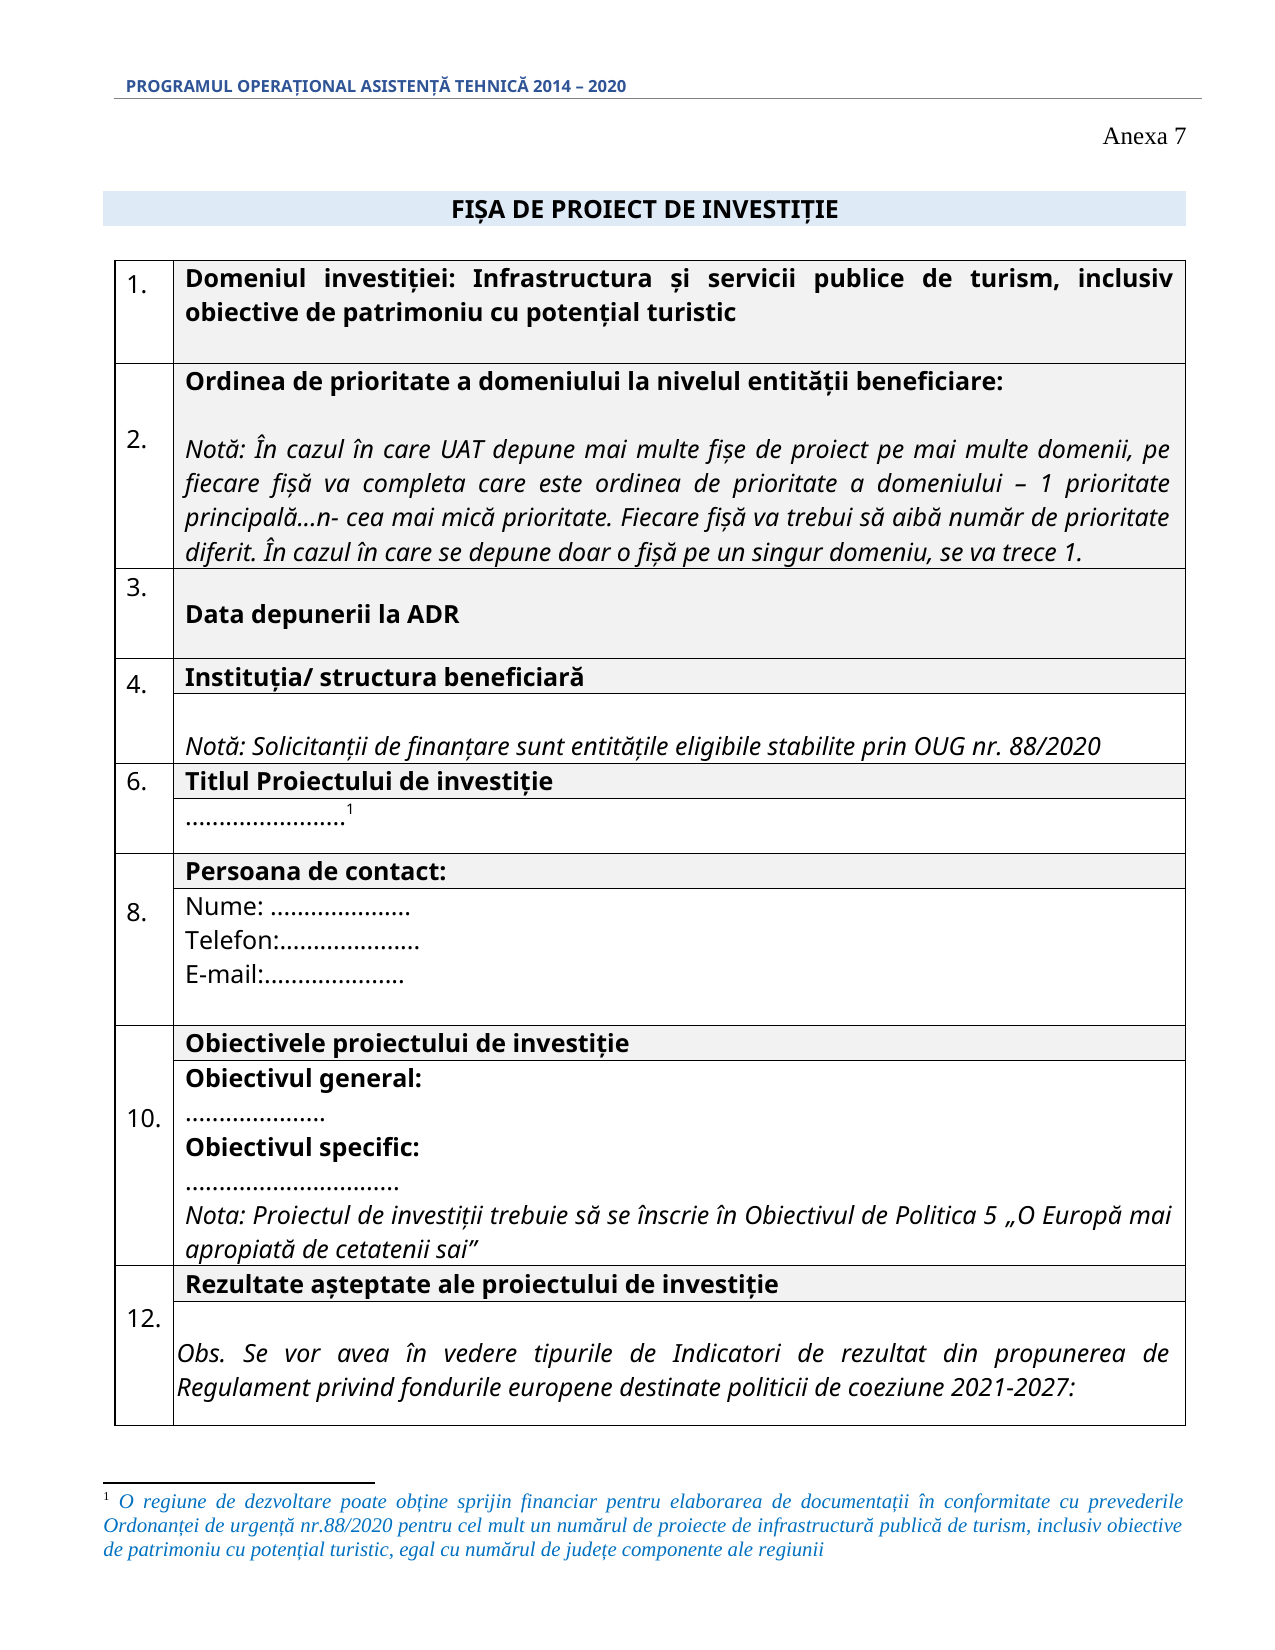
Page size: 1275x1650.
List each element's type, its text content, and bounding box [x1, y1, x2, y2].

table_cell [116, 659, 173, 762]
text FIŞA DE PROIECT de investiție [103, 191, 1186, 226]
table_cell Rezultate aşteptate ale proiectului de investiție [174, 1266, 1185, 1301]
table_header [116, 261, 173, 363]
table_cell Instituţia/ structura beneficiară [174, 659, 1185, 693]
table_cell ........................ [174, 799, 1185, 852]
table_cell [116, 1266, 173, 1424]
table_cell Obiectivele proiectului de investiție [174, 1026, 1185, 1060]
table_cell [116, 569, 173, 658]
table_header Domeniul investiției: Infrastructura și servicii publice de turism, inclusiv obiective de patrimoniu cu potențial turistic [174, 261, 1185, 363]
table_cell [116, 854, 173, 1025]
table_cell Ordinea de prioritate a domeniului la nivelul entității beneficiare: Notă: În cazul în care UAT depune mai multe fișe de proiect pe mai multe domenii, pe fiecare fișă va completa care este ordinea de prioritate a domeniului – 1 prioritate principală...n- cea mai mică prioritate. Fiecare fișă va trebui să aibă număr de prioritate diferit. În cazul în care se depune doar o fișă pe un singur domeniu, se va trece 1. [174, 364, 1185, 568]
table_cell Nume: ..................... Telefon:..................... E-mail:..................... [174, 889, 1185, 1025]
table_cell Obs. Se vor avea în vedere tipurile de Indicatori de rezultat din propunerea de Regulament privind fondurile europene destinate politicii de coeziune 2021-2027: [174, 1302, 1185, 1424]
table_cell Persoana de contact: [174, 854, 1185, 888]
table_cell Titlul Proiectului de investiție [174, 764, 1185, 798]
table_cell Data depunerii la ADR [174, 569, 1185, 658]
table_cell [116, 764, 173, 852]
table_cell [116, 1026, 173, 1265]
table_cell [116, 364, 173, 568]
table_cell Notă: Solicitanții de finanțare sunt entitățile eligibile stabilite prin OUG nr. 88/2020 [174, 694, 1185, 762]
table_cell Obiectivul general: ..................... Obiectivul specific: ................................ Nota: Proiectul de investiții trebuie să se înscrie în Obiectivul de Politica 5 „O Europă mai apropiată de cetatenii sai” [174, 1061, 1185, 1265]
